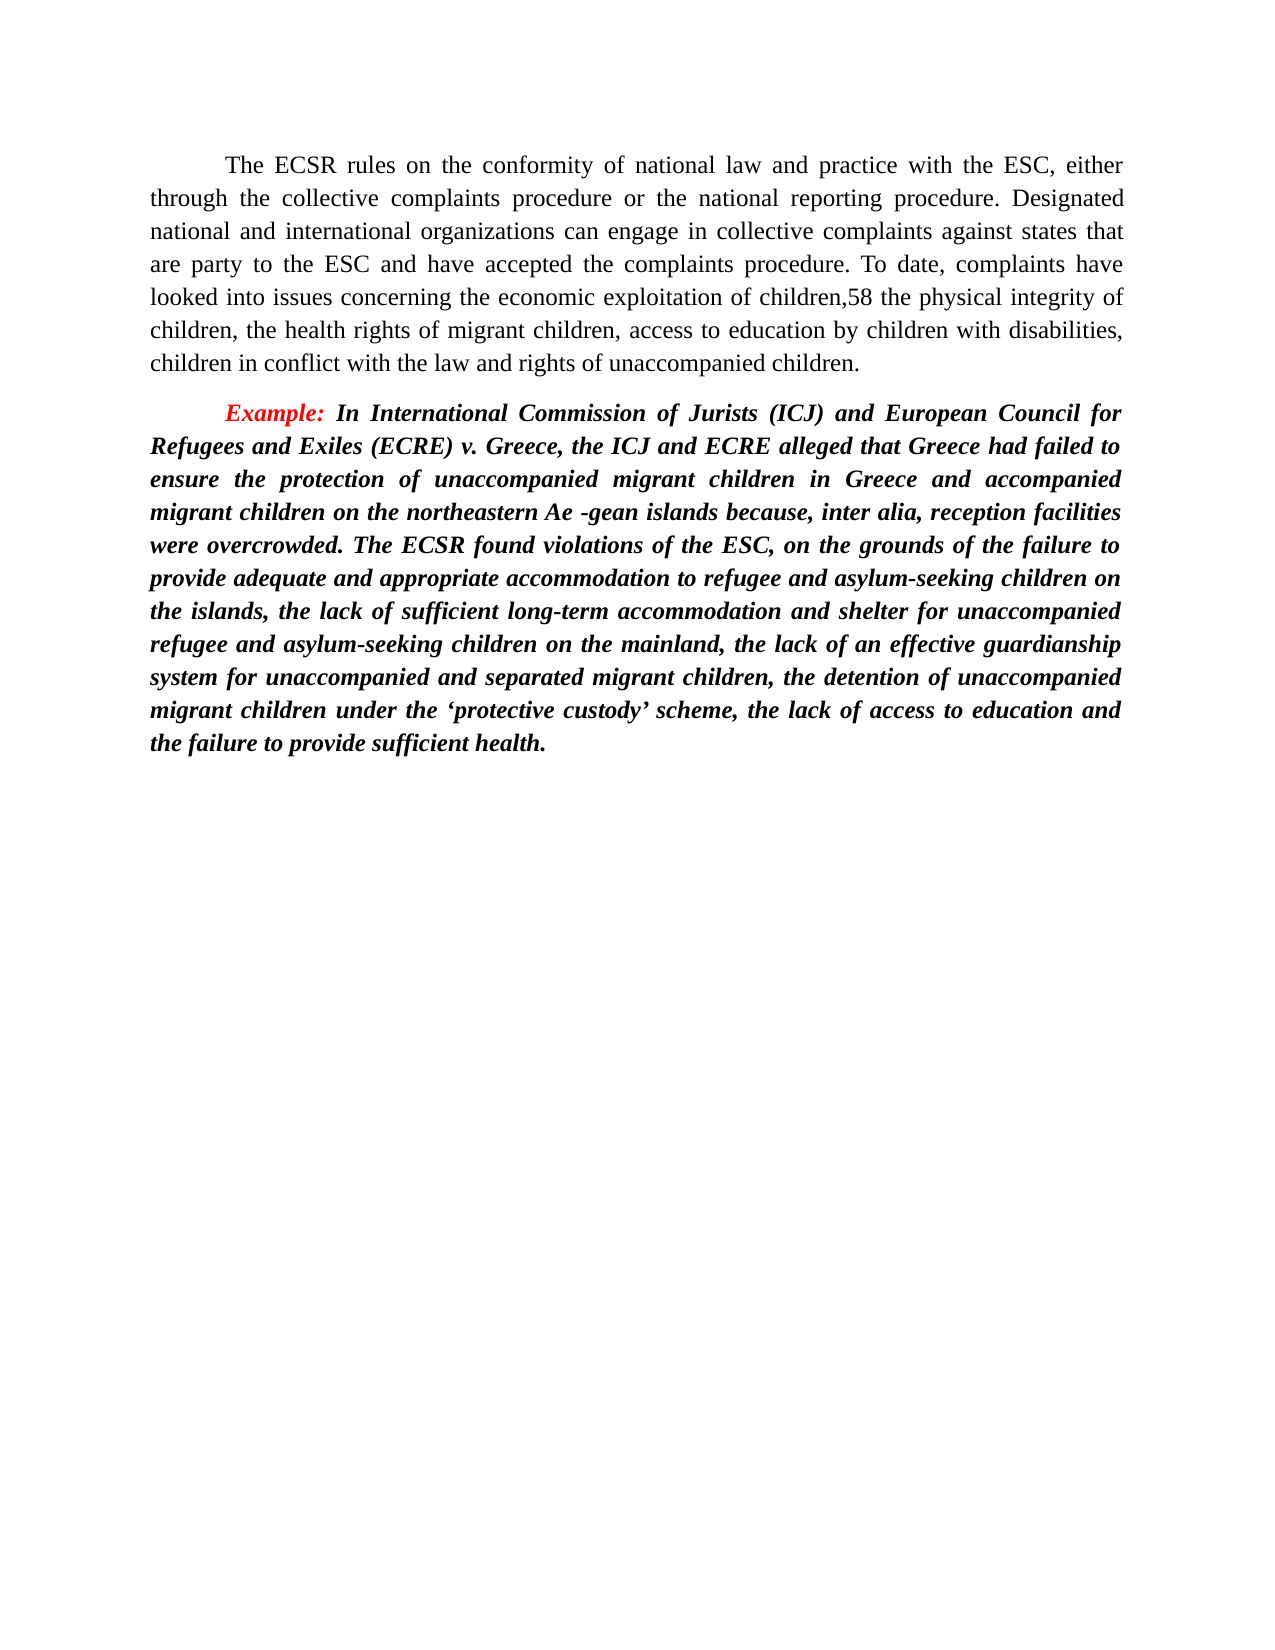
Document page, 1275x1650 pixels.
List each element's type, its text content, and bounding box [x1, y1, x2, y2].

text Example: In International Commission of Jurists (ICJ) and European Council for Refugees and Exiles (ECRE) v. Greece, the ICJ and ECRE alleged that Greece had failed to ensure the protection of unaccompanied migrant children in Greece and accompanied migrant children on the northeastern Ae -gean islands because, inter alia, reception facilities were overcrowded. The ECSR found violations of the ESC, on the grounds of the failure to provide adequate and appropriate accommodation to refugee and asylum-seeking children on the islands, the lack of sufficient long-term accommodation and shelter for unaccompanied refugee and asylum-seeking children on the mainland, the lack of an effective guardianship system for unaccompanied and separated migrant children, the detention of unaccompanied migrant children under the ‘protective custody’ scheme, the lack of access to education and the failure to provide sufficient health. [150, 398, 1125, 757]
text The ECSR rules on the conformity of national law and practice with the ESC, either through the collective complaints procedure or the national reporting procedure. Designated national and international organizations can engage in collective complaints against states that are party to the ESC and have accepted the complaints procedure. To date, complaints have looked into issues concerning the economic exploitation of children,58 the physical integrity of children, the health rights of migrant children, access to education by children with disabilities, children in conflict with the law and rights of unaccompanied children. [150, 150, 1125, 377]
